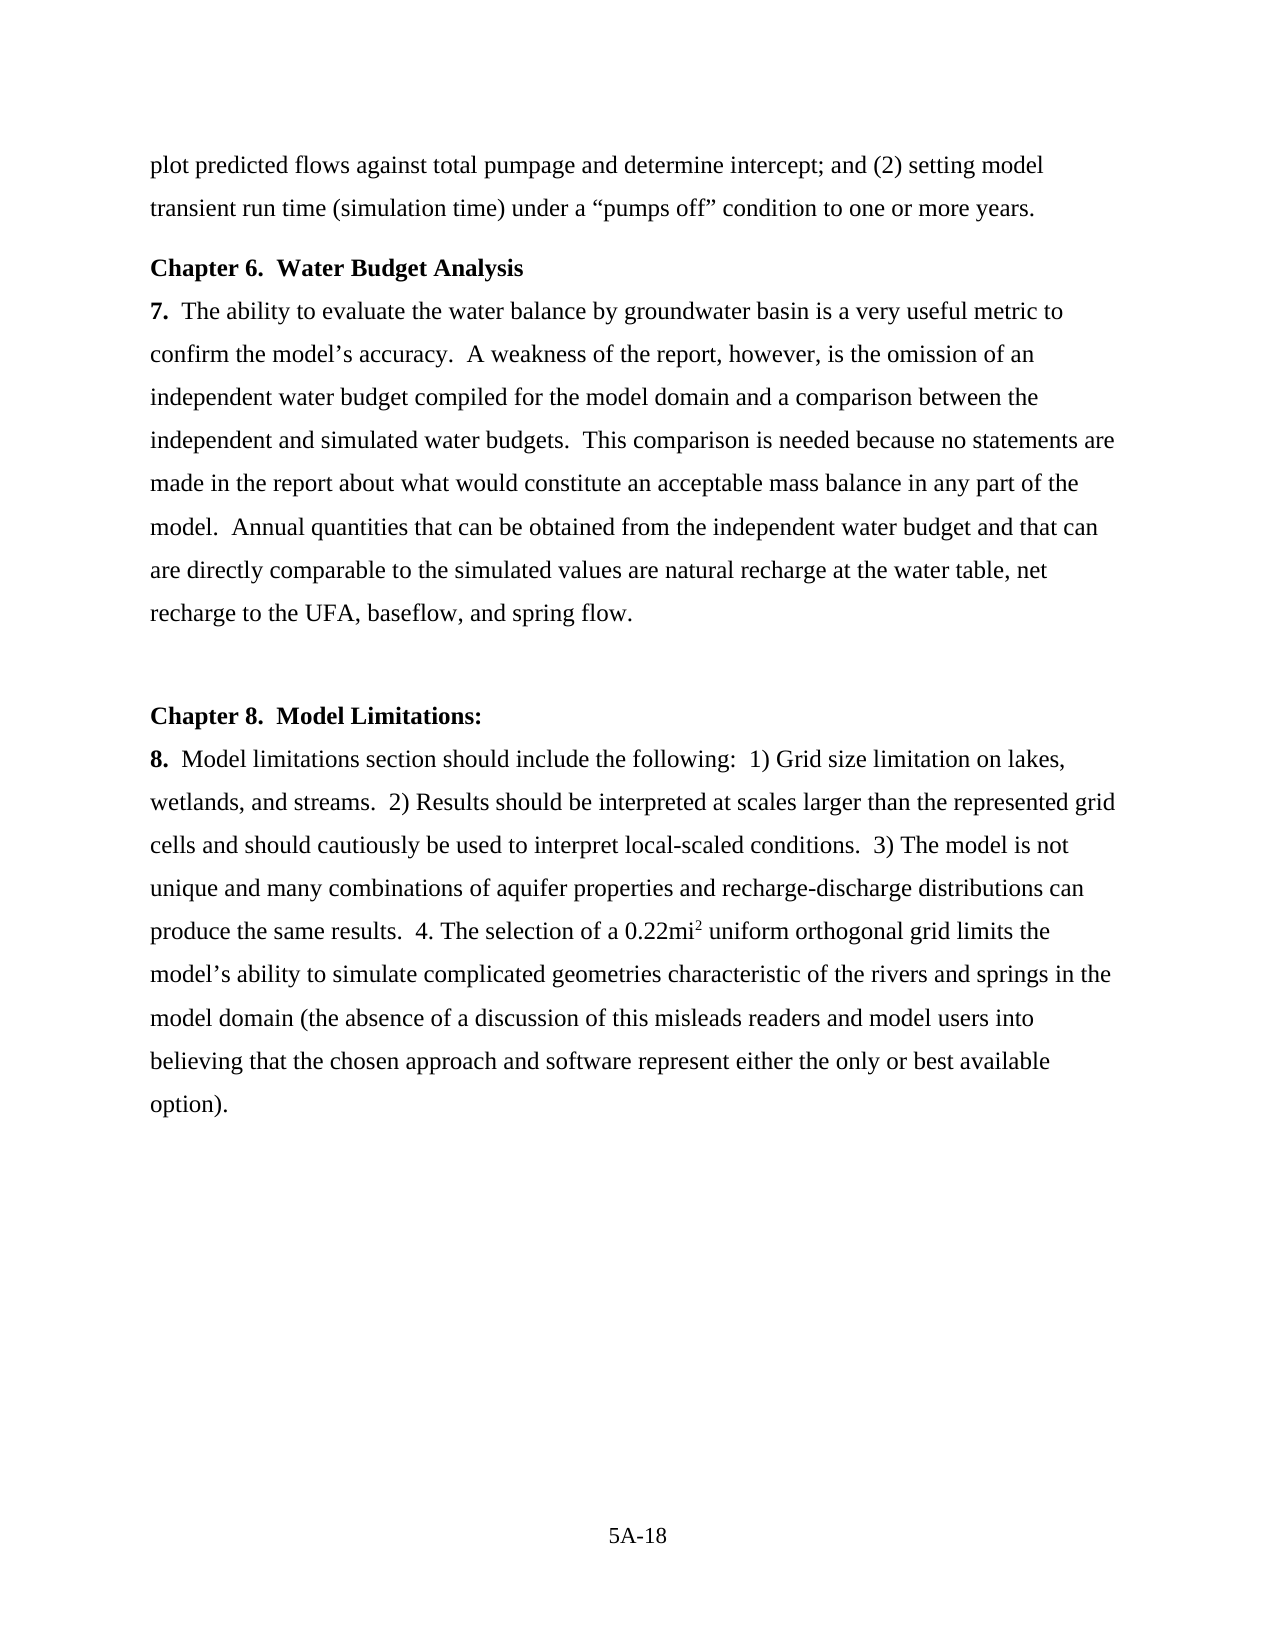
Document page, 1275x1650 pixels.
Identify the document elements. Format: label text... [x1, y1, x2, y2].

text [150, 150, 1125, 222]
text Chapter 8. Model Limitations: [150, 701, 1125, 729]
text 8. Model limitations section should include the following: 1) Grid size limitation on lakes, wetlands, and streams. 2) Results should be interpreted at scales larger than the represented grid cells and should cautiously be used to interpret local-scaled conditions. 3) The model is not unique and many combinations of aquifer properties and recharge-discharge distributions can produce the same results. 4. The selection of a 0.22mi2 uniform orthogonal grid limits the model’s ability to simulate complicated geometries characteristic of the rivers and springs in the model domain (the absence of a discussion of this misleads readers and model users into believing that the chosen approach and software represent either the only or best available option). [150, 744, 1125, 1118]
text 7. The ability to evaluate the water balance by groundwater basin is a very useful metric to confirm the model’s accuracy. A weakness of the report, however, is the omission of an independent water budget compiled for the model domain and a comparison between the independent and simulated water budgets. This comparison is needed because no statements are made in the report about what would constitute an acceptable mass balance in any part of the model. Annual quantities that can be obtained from the independent water budget and that can are directly comparable to the simulated values are natural recharge at the water table, net recharge to the UFA, baseflow, and spring flow. [150, 296, 1125, 627]
text Chapter 6. Water Budget Analysis [150, 253, 1125, 282]
